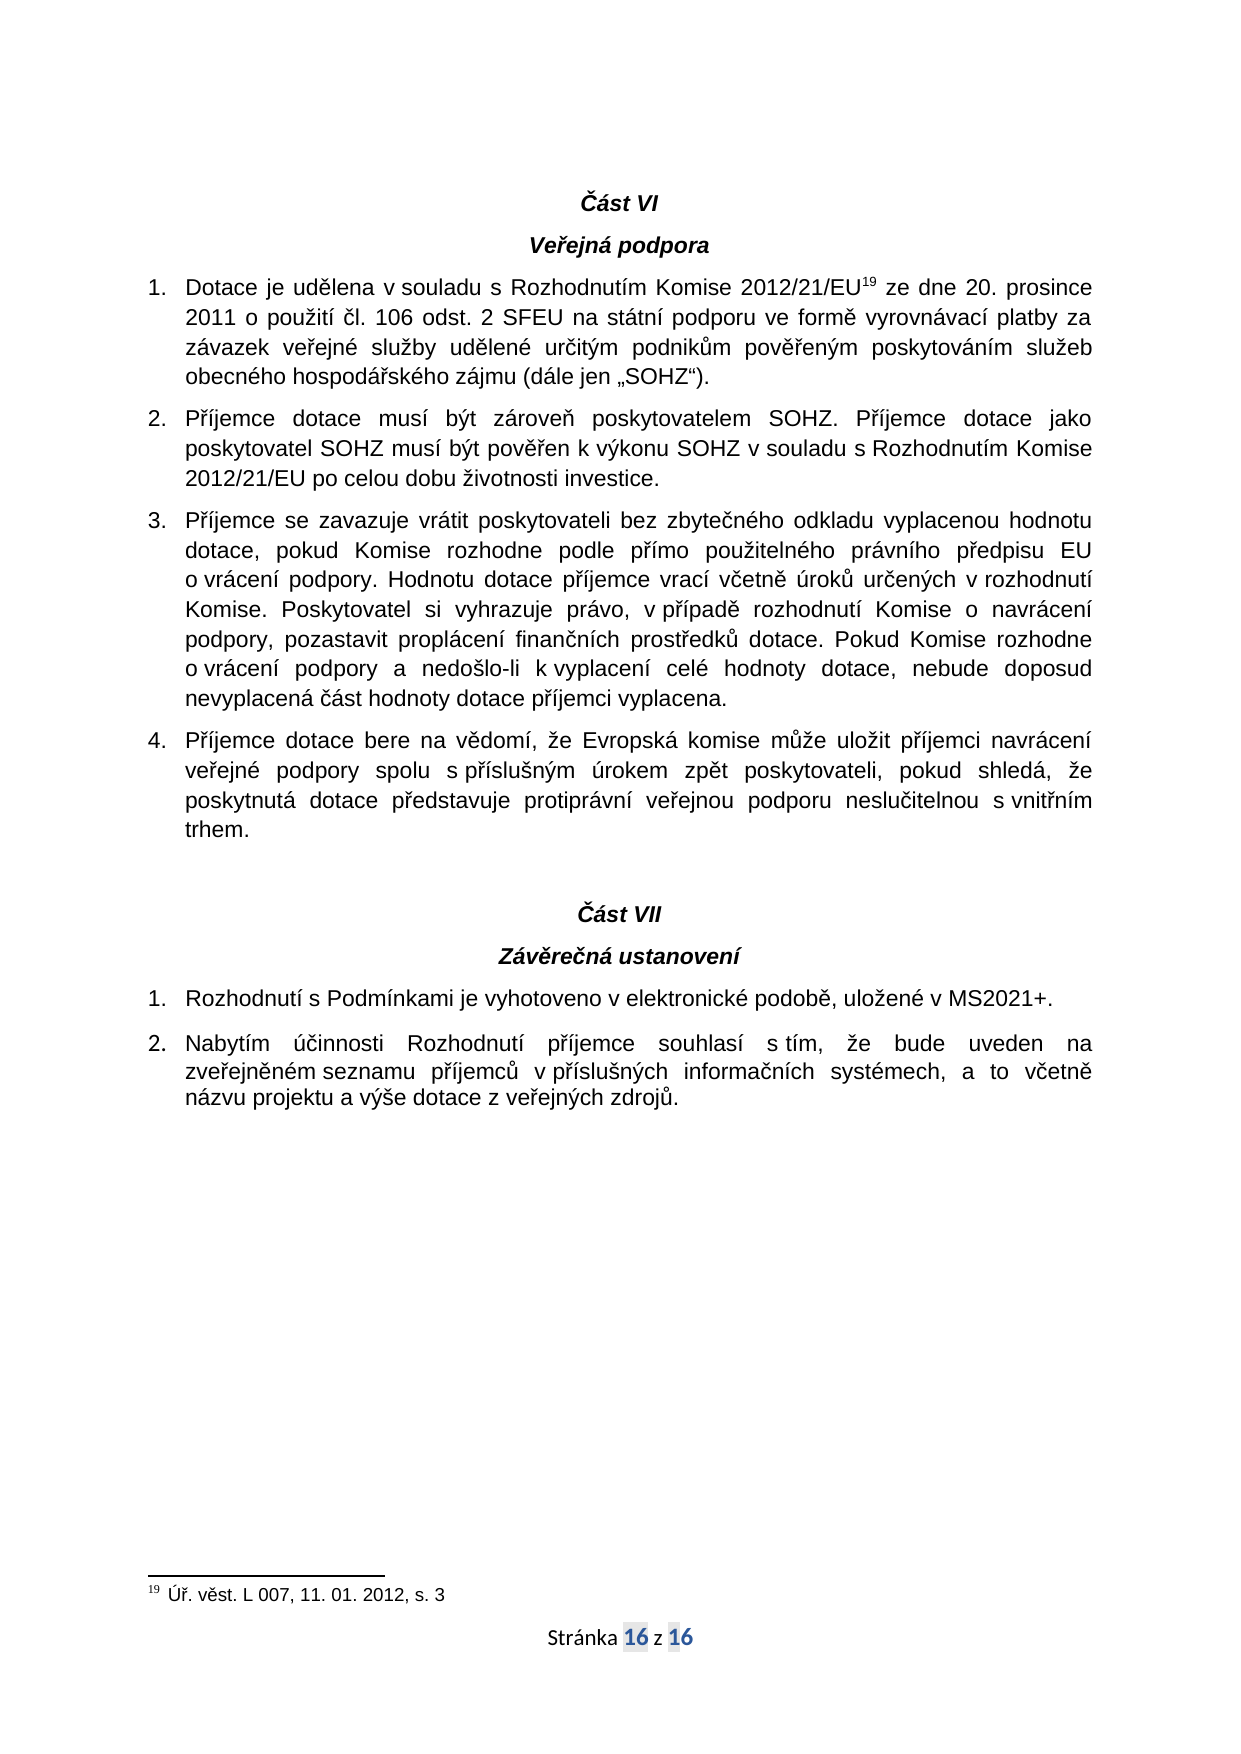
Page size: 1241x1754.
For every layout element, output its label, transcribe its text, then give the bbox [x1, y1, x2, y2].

text Veřejná podpora [148, 232, 1093, 258]
list Příjemce se zavazuje vrátit poskytovateli bez zbytečného odkladu vyplacenou hodnotu dotace, pokud Komise rozhodne podle přímo použitelného právního předpisu EU o vrácení podpory. Hodnotu dotace příjemce vrací včetně úroků určených v rozhodnutí Komise. Poskytovatel si vyhrazuje právo, v případě rozhodnutí Komise o navrácení podpory, pozastavit proplácení finančních prostředků dotace. Pokud Komise rozhodne o vrácení podpory a nedošlo-li k vyplacení celé hodnoty dotace, nebude doposud nevyplacená část hodnoty dotace příjemci vyplacena. [148, 507, 1093, 711]
list Nabytím účinnosti Rozhodnutí příjemce souhlasí s tím, že bude uveden na zveřejněném seznamu příjemců v příslušných informačních systémech, a to včetně názvu projektu a výše dotace z veřejných zdrojů. [148, 1027, 1093, 1111]
text Část VII [148, 901, 1093, 927]
text Část VI [148, 190, 1093, 216]
text Závěrečná ustanovení [148, 943, 1093, 969]
list Rozhodnutí s Podmínkami je vyhotoveno v elektronické podobě, uložené v MS2021+. [148, 985, 1093, 1011]
list Příjemce dotace musí být zároveň poskytovatelem SOHZ. Příjemce dotace jako poskytovatel SOHZ musí být pověřen k výkonu SOHZ v souladu s Rozhodnutím Komise 2012/21/EU po celou dobu životnosti investice. [148, 405, 1093, 491]
list Příjemce dotace bere na vědomí, že Evropská komise může uložit příjemci navrácení veřejné podpory spolu s příslušným úrokem zpět poskytovateli, pokud shledá, že poskytnutá dotace představuje protiprávní veřejnou podporu neslučitelnou s vnitřním trhem. [148, 727, 1093, 843]
list Dotace je udělena v souladu s Rozhodnutím Komise 2012/21/EU ze dne 20. prosince 2011 o použití čl. 106 odst. 2 SFEU na státní podporu ve formě vyrovnávací platby za závazek veřejné služby udělené určitým podnikům pověřeným poskytováním služeb obecného hospodářského zájmu (dále jen „SOHZ“). [148, 274, 1093, 389]
